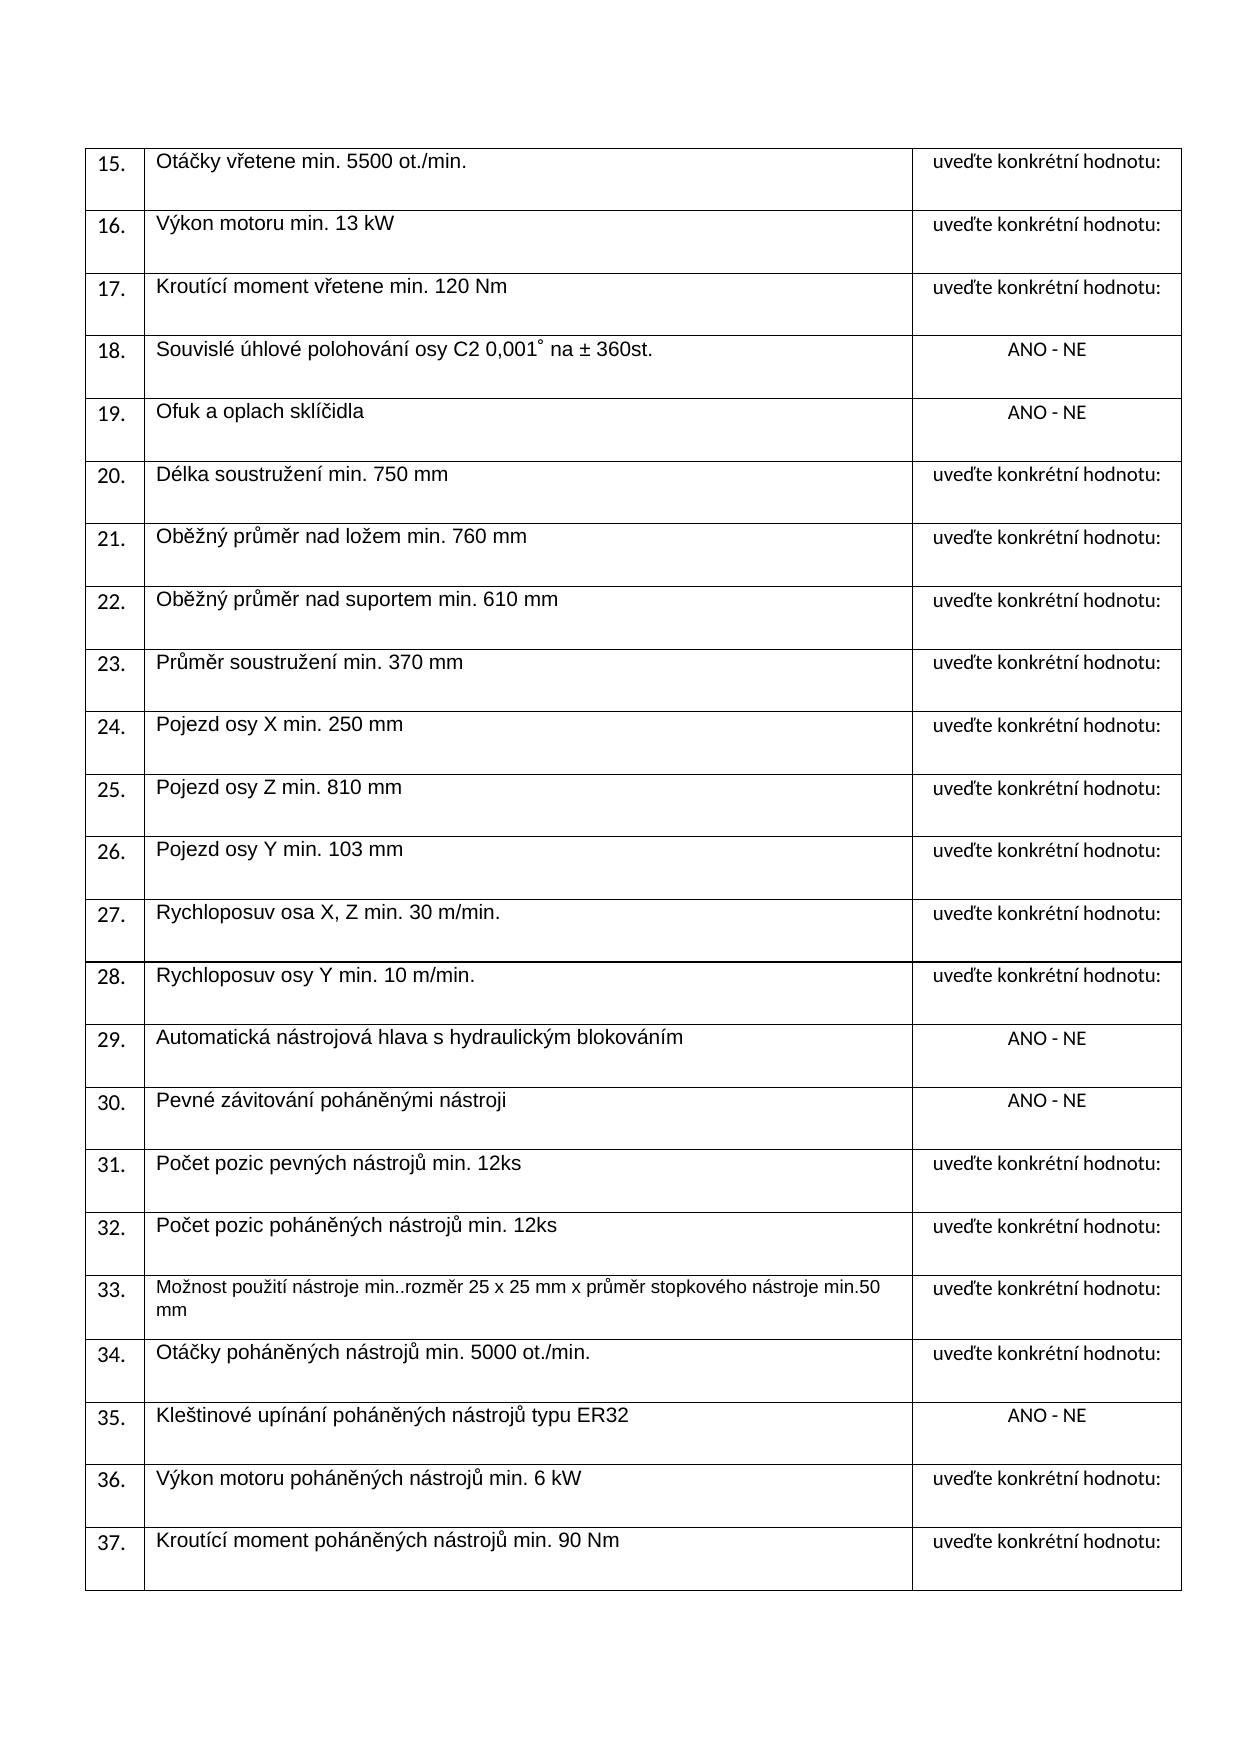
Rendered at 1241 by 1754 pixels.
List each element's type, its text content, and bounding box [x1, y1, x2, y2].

table_cell 30. [86, 1088, 144, 1149]
table_cell 24. [86, 712, 144, 774]
table_cell Délka soustružení min. 750 mm [145, 462, 912, 523]
table_cell uveďte konkrétní hodnotu: [913, 524, 1181, 586]
table_cell Kleštinové upínání poháněných nástrojů typu ER32 [145, 1403, 912, 1464]
table_cell Počet pozic poháněných nástrojů min. 12ks [145, 1213, 912, 1274]
table_cell uveďte konkrétní hodnotu: [913, 1465, 1181, 1527]
table_cell uveďte konkrétní hodnotu: [913, 587, 1181, 648]
table_cell uveďte konkrétní hodnotu: [913, 274, 1181, 335]
table_cell 18. [86, 336, 144, 398]
table_cell 36. [86, 1465, 144, 1527]
table_cell Pojezd osy Z min. 810 mm [145, 775, 912, 836]
table_cell Kroutící moment poháněných nástrojů min. 90 Nm [145, 1528, 912, 1589]
table_cell Otáčky vřetene min. 5500 ot./min. [145, 149, 912, 210]
table_cell 15. [86, 149, 144, 210]
table_cell 21. [86, 524, 144, 586]
table_cell 29. [86, 1025, 144, 1087]
table_cell 34. [86, 1340, 144, 1402]
table_cell ANO - NE [913, 1088, 1181, 1149]
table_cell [913, 149, 1181, 210]
table_cell uveďte konkrétní hodnotu: [913, 650, 1181, 711]
table_cell Rychloposuv osy Y min. 10 m/min. [145, 963, 912, 1024]
table_cell 31. [86, 1150, 144, 1212]
table_cell Rychloposuv osa X, Z min. 30 m/min. [145, 900, 912, 961]
table_cell 27. [86, 900, 144, 961]
table_cell uveďte konkrétní hodnotu: [913, 211, 1181, 273]
table_cell uveďte konkrétní hodnotu: [913, 712, 1181, 774]
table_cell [913, 1528, 1181, 1589]
table_cell ANO - NE [913, 1403, 1181, 1464]
table_cell uveďte konkrétní hodnotu: [913, 775, 1181, 836]
table_cell 25. [86, 775, 144, 836]
table_cell uveďte konkrétní hodnotu: [913, 1150, 1181, 1212]
table_cell ANO - NE [913, 1025, 1181, 1087]
table_cell Pevné závitování poháněnými nástroji [145, 1088, 912, 1149]
table_cell 35. [86, 1403, 144, 1464]
table_cell Průměr soustružení min. 370 mm [145, 650, 912, 711]
table_cell Výkon motoru min. 13 kW [145, 211, 912, 273]
table_cell ANO - NE [913, 336, 1181, 398]
table_cell uveďte konkrétní hodnotu: [913, 900, 1181, 961]
table_cell uveďte konkrétní hodnotu: [913, 1213, 1181, 1274]
table_cell 22. [86, 587, 144, 648]
table_cell Pojezd osy X min. 250 mm [145, 712, 912, 774]
table_cell Ofuk a oplach sklíčidla [145, 399, 912, 461]
table_cell 16. [86, 211, 144, 273]
table_cell Kroutící moment vřetene min. 120 Nm [145, 274, 912, 335]
table_cell uveďte konkrétní hodnotu: [913, 462, 1181, 523]
table_cell 26. [86, 837, 144, 899]
table_cell Otáčky poháněných nástrojů min. 5000 ot./min. [145, 1340, 912, 1402]
table_cell 32. [86, 1213, 144, 1274]
table_cell 37. [86, 1528, 144, 1589]
table_cell 20. [86, 462, 144, 523]
table_cell ANO - NE [913, 399, 1181, 461]
table_cell uveďte konkrétní hodnotu: [913, 1340, 1181, 1402]
table_cell uveďte konkrétní hodnotu: [913, 1276, 1181, 1339]
table_cell 28. [86, 963, 144, 1024]
table_cell 17. [86, 274, 144, 335]
table_cell uveďte konkrétní hodnotu: [913, 963, 1181, 1024]
table_cell 19. [86, 399, 144, 461]
table_cell Souvislé úhlové polohování osy C2 0,001˚ na ± 360st. [145, 336, 912, 398]
table_cell Oběžný průměr nad suportem min. 610 mm [145, 587, 912, 648]
table_cell 33. [86, 1276, 144, 1339]
table_cell Výkon motoru poháněných nástrojů min. 6 kW [145, 1465, 912, 1527]
table_cell Automatická nástrojová hlava s hydraulickým blokováním [145, 1025, 912, 1087]
table_cell Možnost použití nástroje min..rozměr 25 x 25 mm x průměr stopkového nástroje min.50 mm [145, 1276, 912, 1339]
table_cell Počet pozic pevných nástrojů min. 12ks [145, 1150, 912, 1212]
table_cell 23. [86, 650, 144, 711]
table_cell Pojezd osy Y min. 103 mm [145, 837, 912, 899]
table_cell uveďte konkrétní hodnotu: [913, 837, 1181, 899]
table_cell Oběžný průměr nad ložem min. 760 mm [145, 524, 912, 586]
